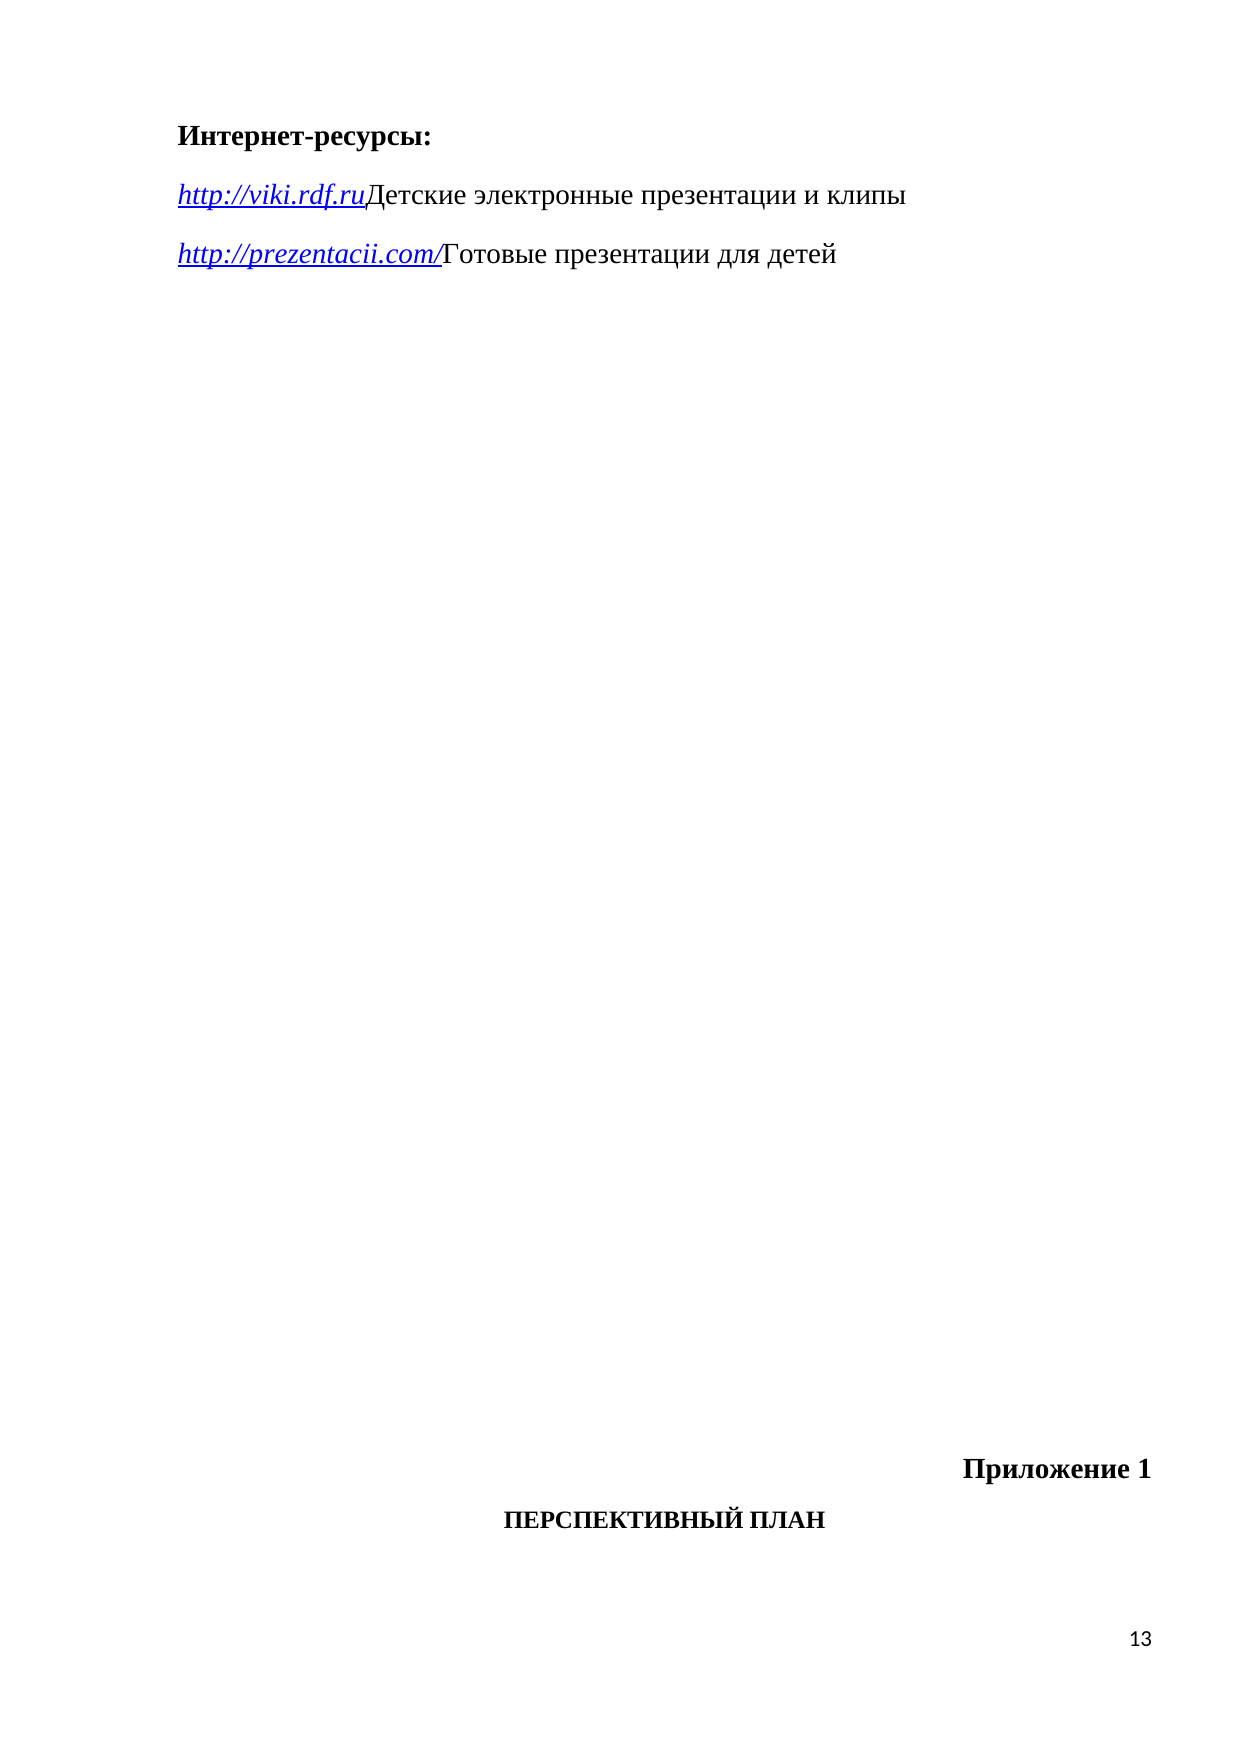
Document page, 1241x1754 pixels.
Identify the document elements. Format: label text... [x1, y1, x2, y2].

list Интернет-ресурсы: [177, 118, 1152, 152]
text http://prezentacii.com/Готовые презентации для детей [177, 236, 1152, 269]
text http://viki.rdf.ruДетские электронные презентации и клипы [177, 177, 1152, 211]
text ПЕРСПЕКТИВНЫЙ ПЛАН [177, 1505, 1152, 1534]
text Приложение 1 [177, 1451, 1152, 1484]
